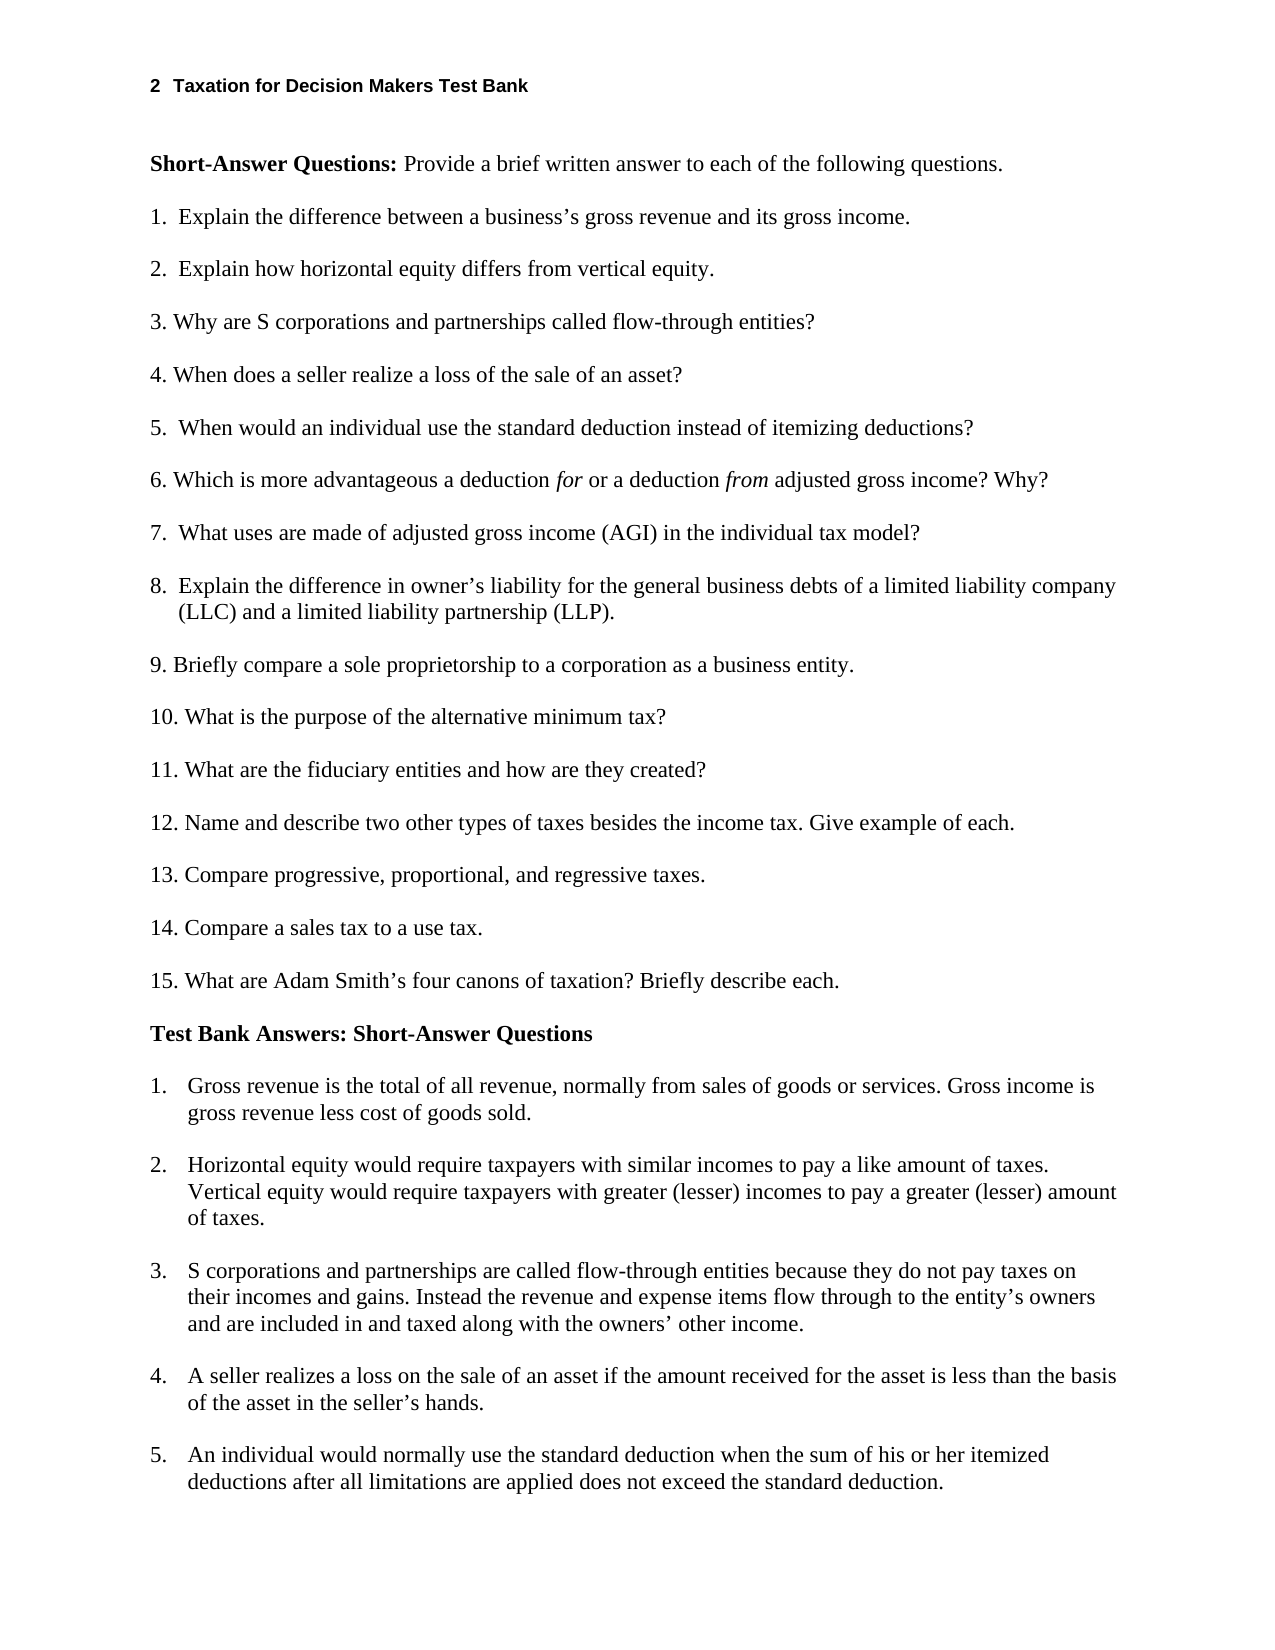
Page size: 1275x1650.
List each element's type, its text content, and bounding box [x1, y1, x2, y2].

text 5. When would an individual use the standard deduction instead of itemizing deductions? [150, 413, 1125, 440]
text 15. What are Adam Smith’s four canons of taxation? Briefly describe each. [150, 967, 1125, 993]
text Short-Answer Questions: Provide a brief written answer to each of the following questions. [150, 150, 1125, 176]
text 1. Gross revenue is the total of all revenue, normally from sales of goods or services. Gross income is gross revenue less cost of goods sold. [150, 1072, 1125, 1125]
text 9. Briefly compare a sole proprietorship to a corporation as a business entity. [150, 651, 1125, 677]
text 8. Explain the difference in owner’s liability for the general business debts of a limited liability company (LLC) and a limited liability partnership (LLP). [150, 572, 1125, 624]
text Test Bank Answers: Short-Answer Questions [150, 1020, 1125, 1046]
text 1. Explain the difference between a business’s gross revenue and its gross income. [150, 203, 1125, 229]
text 6. Which is more advantageous a deduction for or a deduction from adjusted gross income? Why? [150, 466, 1125, 493]
text 3. Why are S corporations and partnerships called flow-through entities? [150, 308, 1125, 334]
text 7. What uses are made of adjusted gross income (AGI) in the individual tax model? [150, 519, 1125, 545]
text 11. What are the fiduciary entities and how are they created? [150, 756, 1125, 782]
text 10. What is the purpose of the alternative minimum tax? [150, 703, 1125, 730]
text 3. S corporations and partnerships are called flow-through entities because they do not pay taxes on their incomes and gains. Instead the revenue and expense items flow through to the entity’s owners and are included in and taxed along with the owners’ other income. [150, 1257, 1125, 1336]
text 2. Explain how horizontal equity differs from vertical equity. [150, 255, 1125, 282]
text 4. When does a seller realize a loss of the sale of an asset? [150, 361, 1125, 387]
text 12. Name and describe two other types of taxes besides the income tax. Give example of each. [150, 809, 1125, 835]
text 2. Horizontal equity would require taxpayers with similar incomes to pay a like amount of taxes. Vertical equity would require taxpayers with greater (lesser) incomes to pay a greater (lesser) amount of taxes. [150, 1151, 1125, 1231]
text 5. An individual would normally use the standard deduction when the sum of his or her itemized deductions after all limitations are applied does not exceed the standard deduction. [150, 1441, 1125, 1494]
text 13. Compare progressive, proportional, and regressive taxes. [150, 862, 1125, 888]
text 4. A seller realizes a loss on the sale of an asset if the amount received for the asset is less than the basis of the asset in the seller’s hands. [150, 1362, 1125, 1415]
text 14. Compare a sales tax to a use tax. [150, 914, 1125, 941]
